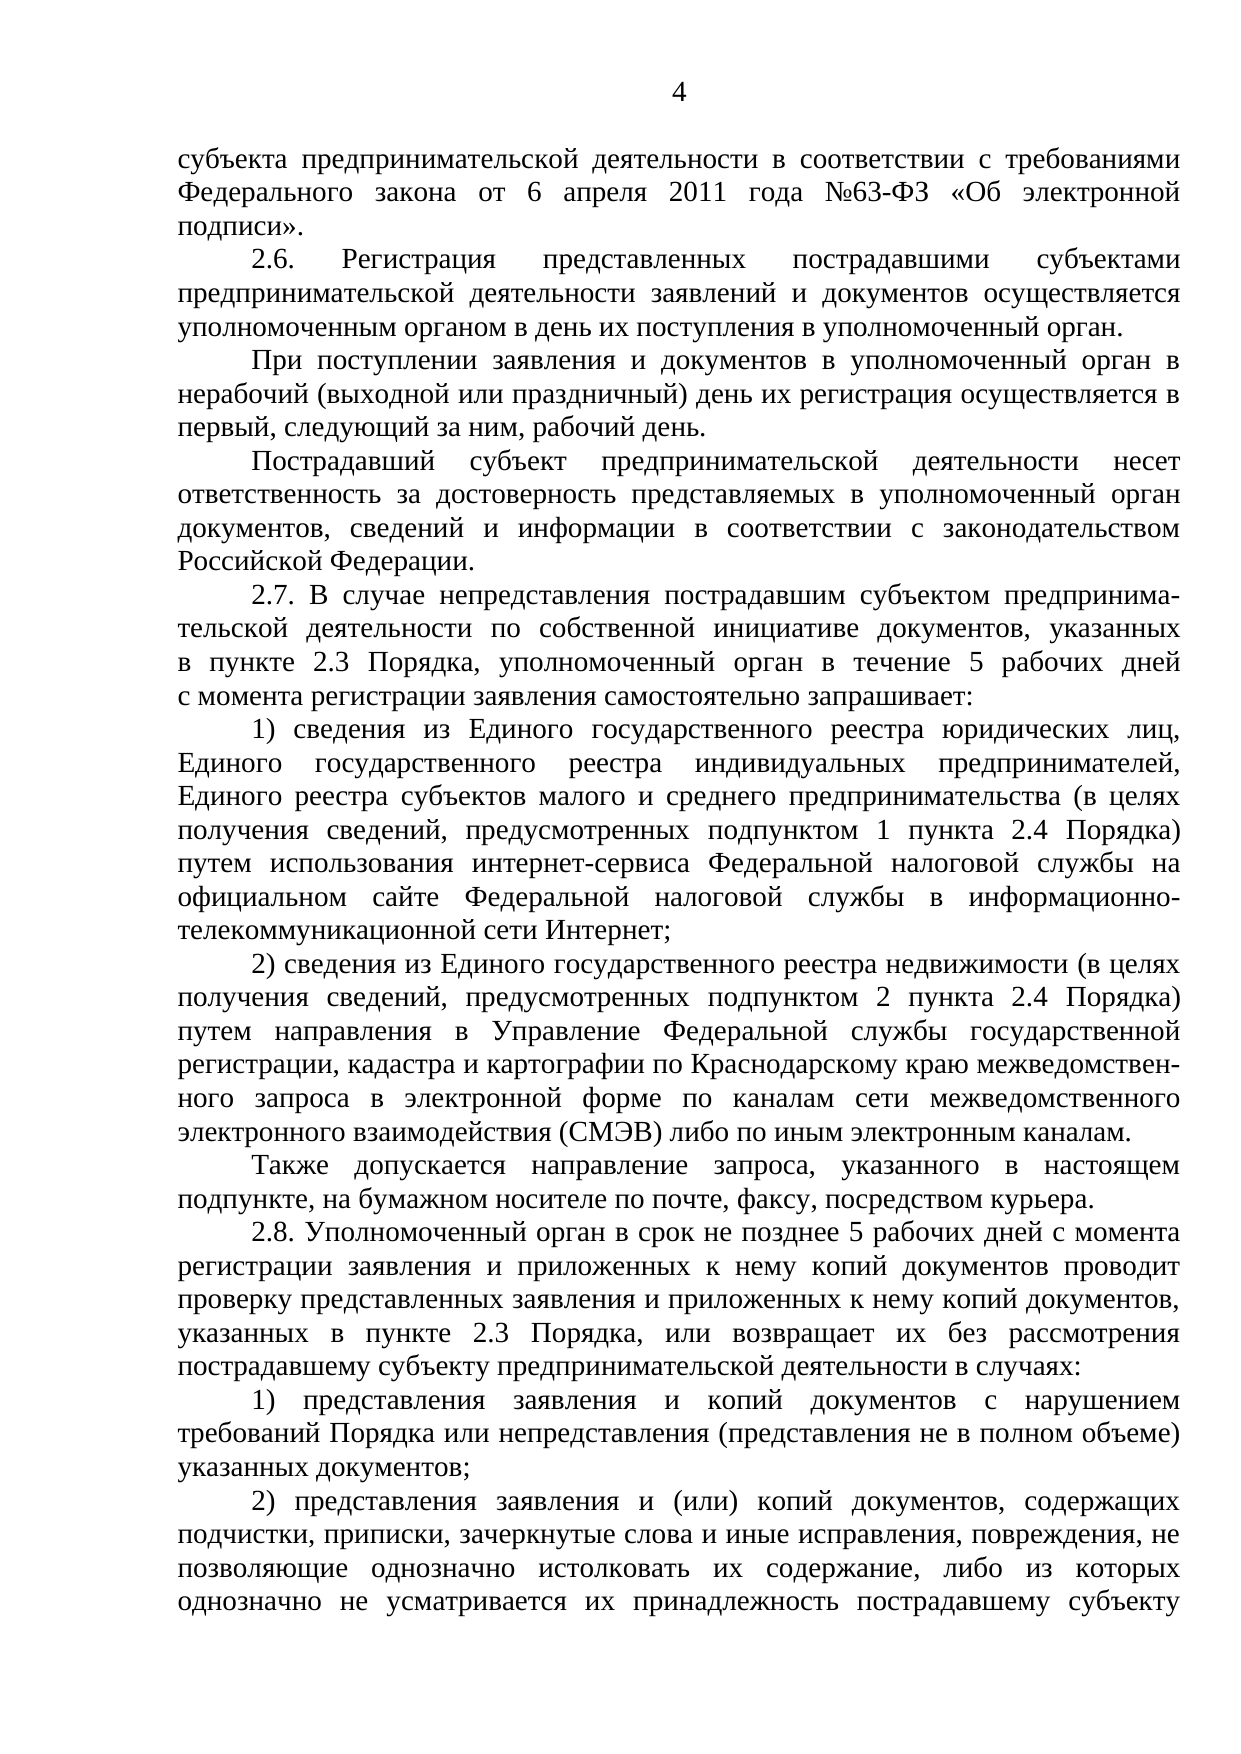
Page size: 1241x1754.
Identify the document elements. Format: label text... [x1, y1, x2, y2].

text 2) сведения из Единого государственного реестра недвижимости (в целях получения сведений, предусмотренных подпунктом 2 пункта 2.4 Порядка) путем направления в Управление Федеральной службы государственной регистрации, кадастра и картографии по Краснодарскому краю межведомствен-ного запроса в электронной форме по каналам сети межведомственного электронного взаимодействия (СМЭВ) либо по иным электронным каналам. [177, 946, 1181, 1147]
text Пострадавший субъект предпринимательской деятельности несет ответственность за достоверность представляемых в уполномоченный орган документов, сведений и информации в соответствии с законодательством Российской Федерации. [177, 443, 1181, 577]
text 2.7. В случае непредставления пострадавшим субъектом предпринима-тельской деятельности по собственной инициативе документов, указанных в пункте 2.3 Порядка, уполномоченный орган в течение 5 рабочих дней с момента регистрации заявления самостоятельно запрашивает: [177, 577, 1181, 711]
text При поступлении заявления и документов в уполномоченный орган в нерабочий (выходной или праздничный) день их регистрация осуществляется в первый, следующий за ним, рабочий день. [177, 342, 1181, 443]
text Также допускается направление запроса, указанного в настоящем подпункте, на бумажном носителе по почте, факсу, посредством курьера. [177, 1147, 1181, 1214]
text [177, 1483, 1181, 1617]
text 2.8. Уполномоченный орган в срок не позднее 5 рабочих дней с момента регистрации заявления и приложенных к нему копий документов проводит проверку представленных заявления и приложенных к нему копий документов, указанных в пункте 2.3 Порядка, или возвращает их без рассмотрения пострадавшему субъекту предпринимательской деятельности в случаях: [177, 1214, 1181, 1382]
text 1) представления заявления и копий документов с нарушением требований Порядка или непредставления (представления не в полном объеме) указанных документов; [177, 1382, 1181, 1483]
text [177, 141, 1181, 242]
text 2.6. Регистрация представленных пострадавшими субъектами предпринимательской деятельности заявлений и документов осуществляется уполномоченным органом в день их поступления в уполномоченный орган. [177, 242, 1181, 342]
text 1) сведения из Единого государственного реестра юридических лиц, Единого государственного реестра индивидуальных предпринимателей, Единого реестра субъектов малого и среднего предпринимательства (в целях получения сведений, предусмотренных подпунктом 1 пункта 2.4 Порядка) путем использования интернет-сервиса Федеральной налоговой службы на официальном сайте Федеральной налоговой службы в информационно-телекоммуникационной сети Интернет; [177, 711, 1181, 946]
